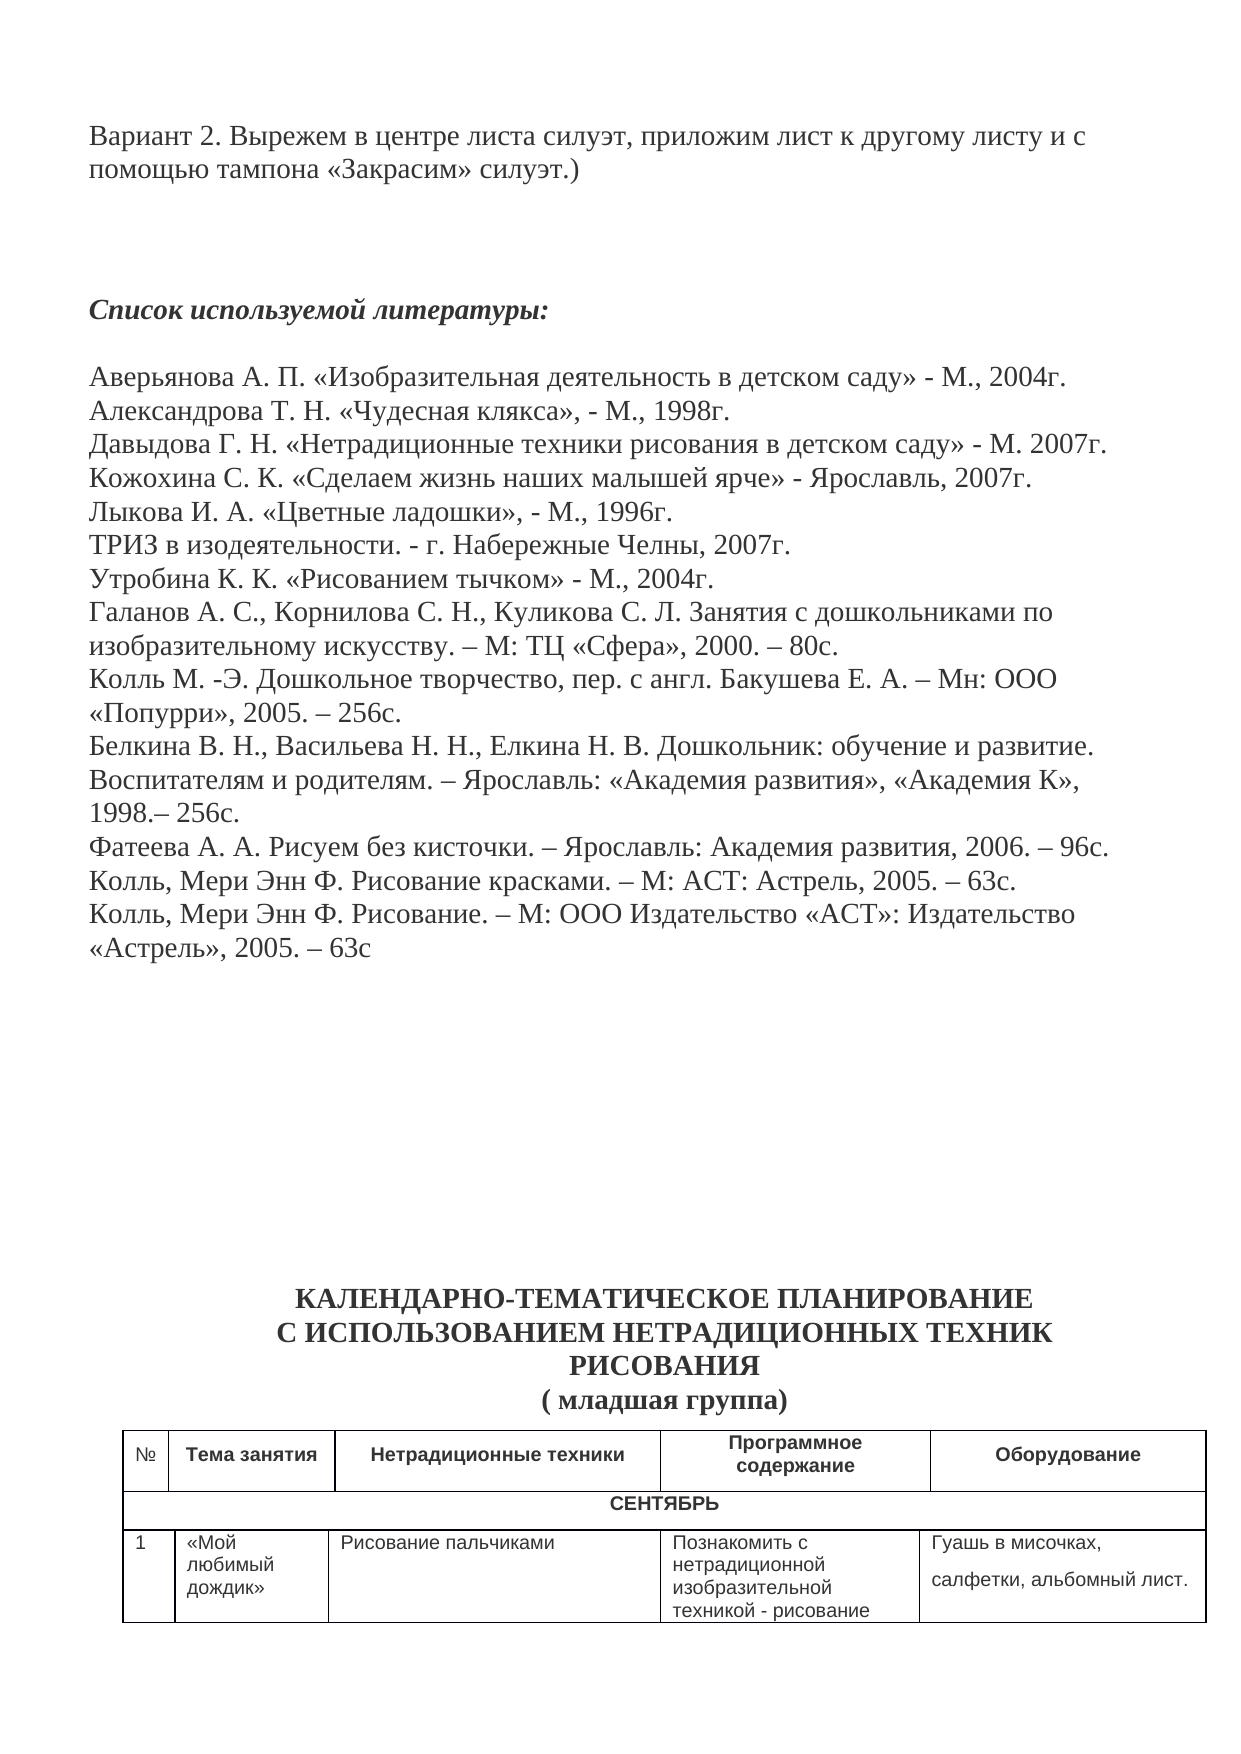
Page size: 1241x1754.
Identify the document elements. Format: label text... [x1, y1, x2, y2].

table_cell 1 [124, 1531, 174, 1621]
table_header Нетрадиционные техники [336, 1431, 660, 1491]
table_cell СЕНТЯБРЬ [124, 1492, 1205, 1529]
text Аверьянова А. П. «Изобразительная деятельность в детском саду» - М., 2004г. [88, 359, 1152, 393]
text Лыкова И. А. «Цветные ладошки», - М., 1996г. [88, 494, 1152, 527]
text Белкина В. Н., Васильева Н. Н., Елкина Н. В. Дошкольник: обучение и развитие. Воспитателям и родителям. – Ярославль: «Академия развития», «Академия К», 1998.– 256с. [88, 728, 1152, 829]
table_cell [920, 1531, 1205, 1621]
text Кожохина С. К. «Сделаем жизнь наших малышей ярче» - Ярославль, 2007г. [88, 460, 1152, 494]
text Колль, Мери Энн Ф. Рисование красками. – М: АСТ: Астрель, 2005. – 63с. [88, 863, 1152, 896]
text КАЛЕНДАРНО-ТЕМАТИЧЕСКОЕ ПЛАНИРОВАНИЕ С ИСПОЛЬЗОВАНИЕМ НЕТРАДИЦИОННЫХ ТЕХНИК РИСОВАНИЯ ( младшая группа) [177, 1281, 1152, 1415]
text Фатеева А. А. Рисуем без кисточки. – Ярославль: Академия развития, 2006. – 96с. [88, 829, 1152, 863]
text Вариант 2. Вырежем в центре листа силуэт, приложим лист к другому листу и с помощью тампона «Закрасим» силуэт.) [88, 118, 1152, 185]
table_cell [176, 1531, 328, 1621]
text Давыдова Г. Н. «Нетрадиционные техники рисования в детском саду» - М. 2007г. [88, 427, 1152, 460]
table_header Тема занятия [169, 1431, 334, 1491]
text Галанов А. С., Корнилова С. Н., Куликова С. Л. Занятия с дошкольниками по изобразительному искусству. – М: ТЦ «Сфера», 2000. – 80с. [88, 594, 1152, 661]
text Александрова Т. Н. «Чудесная клякса», - М., 1998г. [88, 393, 1152, 427]
text Колль, Мери Энн Ф. Рисование. – М: ООО Издательство «АСТ»: Издательство «Астрель», 2005. – 63с [88, 896, 1152, 963]
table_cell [329, 1531, 660, 1621]
text ТРИЗ в изодеятельности. - г. Набережные Челны, 2007г. [88, 527, 1152, 561]
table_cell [661, 1531, 919, 1621]
table_header Оборудование [931, 1431, 1205, 1491]
table_header № [124, 1431, 168, 1491]
text Утробина К. К. «Рисованием тычком» - М., 2004г. [88, 561, 1152, 594]
table_header Программное содержание [661, 1431, 930, 1491]
text Колль М. -Э. Дошкольное творчество, пер. с англ. Бакушева Е. А. – Мн: ООО «Попурри», 2005. – 256с. [88, 661, 1152, 728]
text Список используемой литературы: [88, 292, 1152, 326]
